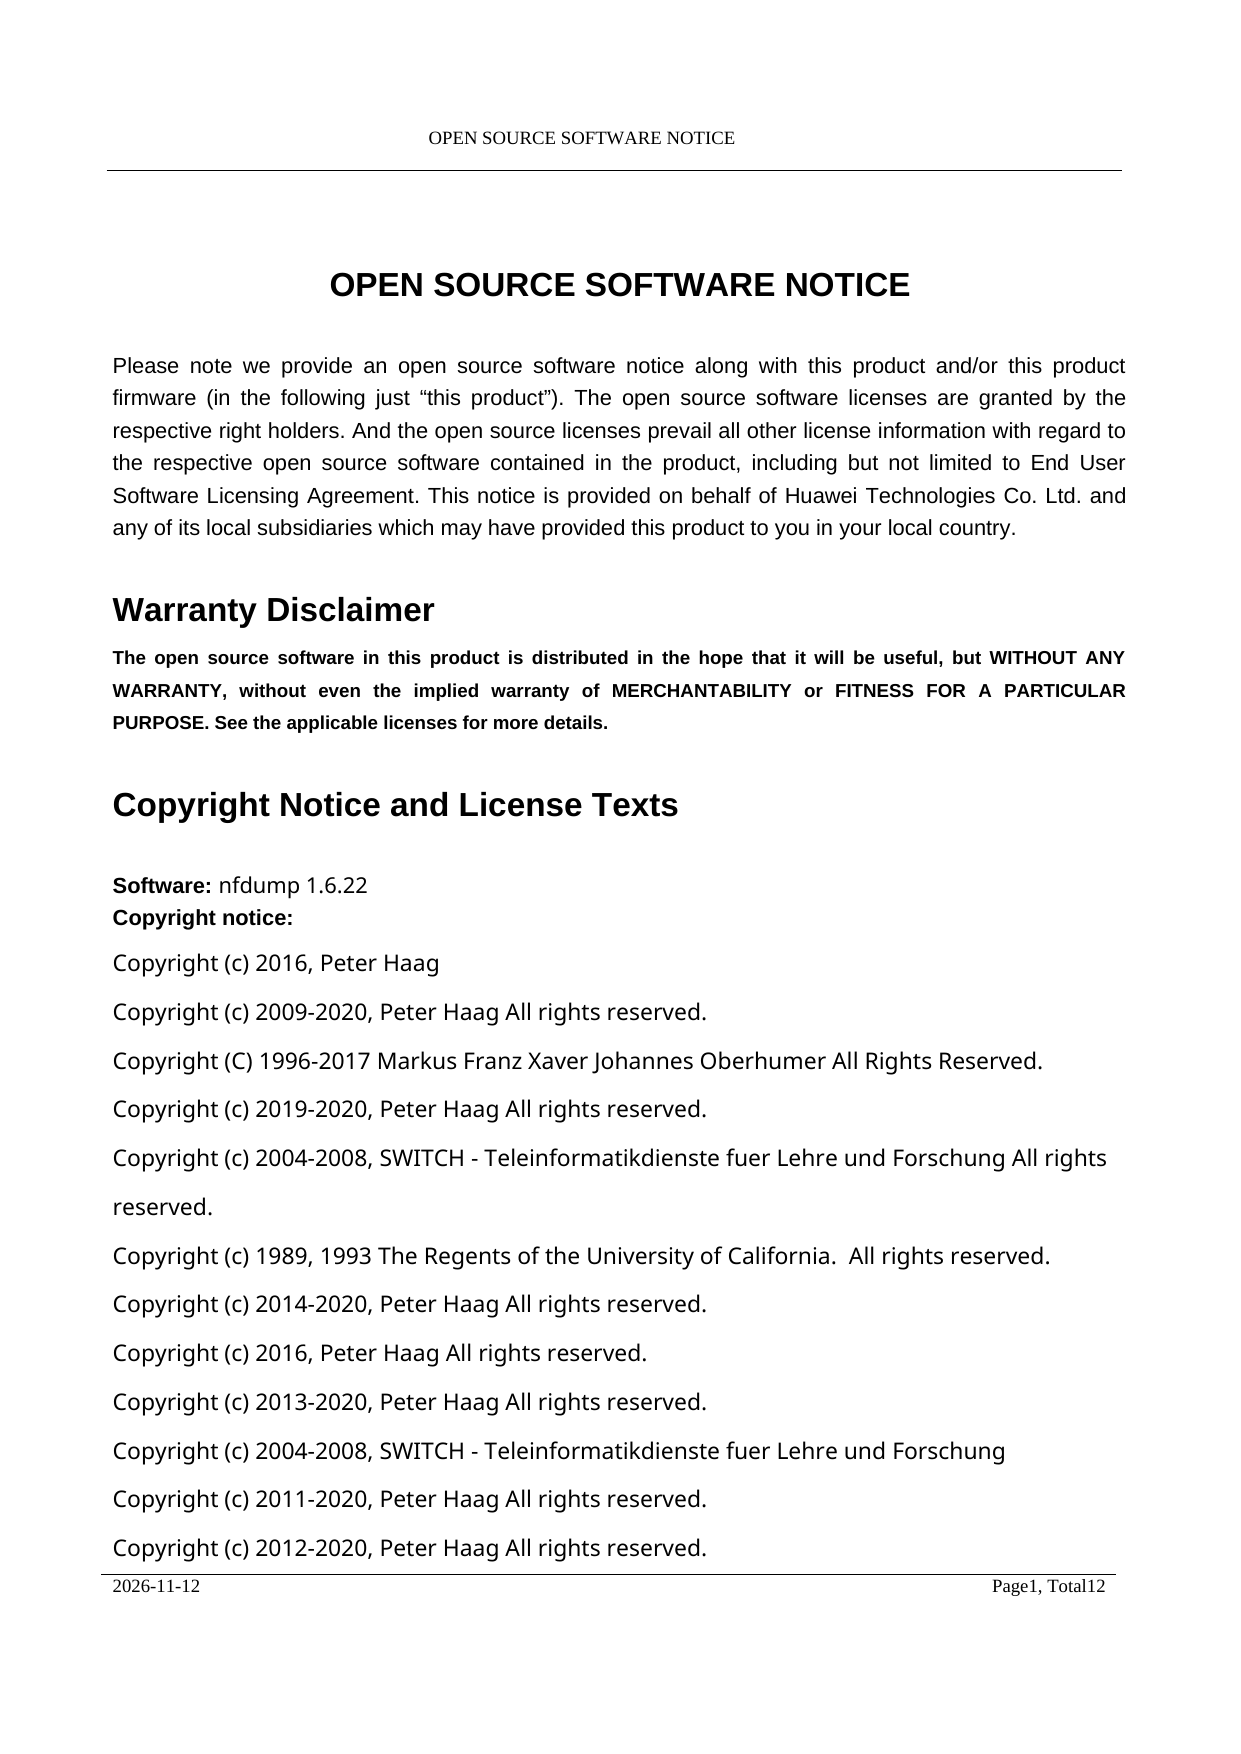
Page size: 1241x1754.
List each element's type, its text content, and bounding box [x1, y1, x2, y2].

text The open source software in this product is distributed in the hope that it will be useful, but WITHOUT ANY WARRANTY, without even the implied warranty of MERCHANTABILITY or FITNESS FOR A PARTICULAR PURPOSE. See the applicable licenses for more details. [112, 641, 1128, 739]
text Copyright notice: [112, 901, 1128, 934]
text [112, 947, 1128, 1564]
text Software: nfdump 1.6.22 [112, 869, 1128, 901]
text Please note we provide an open source software notice along with this product and/or this product firmware (in the following just “this product”). The open source software licenses are granted by the respective right holders. And the open source licenses prevail all other license information with regard to the respective open source software contained in the product, including but not limited to End User Software Licensing Agreement. This notice is provided on behalf of Huawei Technologies Co. Ltd. and any of its local subsidiaries which may have provided this product to you in your local country. [112, 349, 1128, 544]
text Copyright Notice and License Texts [112, 771, 1128, 836]
text OPEN SOURCE SOFTWARE NOTICE [112, 251, 1128, 316]
text Warranty Disclaimer [112, 576, 1128, 641]
